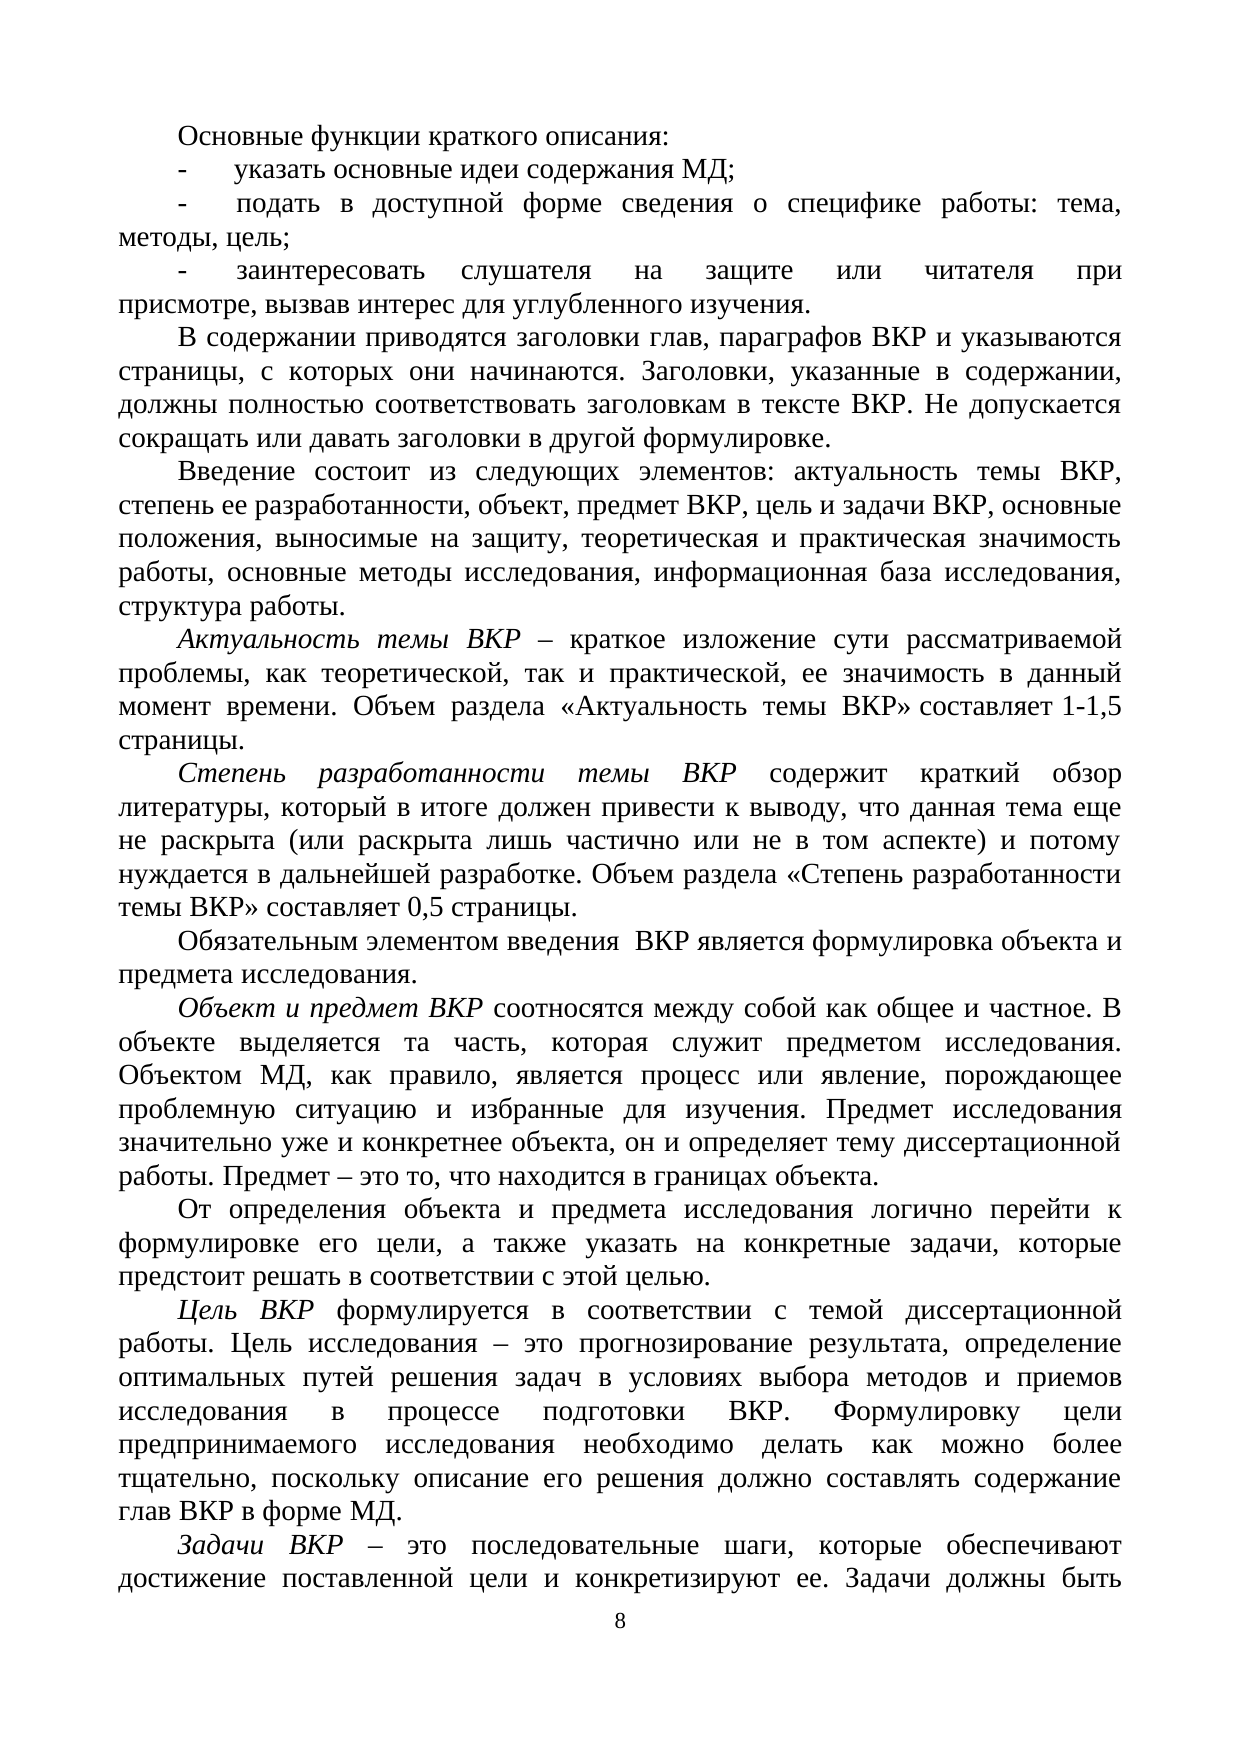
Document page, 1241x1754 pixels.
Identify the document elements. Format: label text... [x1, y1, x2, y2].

text Объект и предмет ВКР соотносятся между собой как общее и частное. В объекте выделяется та часть, которая служит предметом исследования. Объектом МД, как правило, является процесс или явление, порождающее проблемную ситуацию и избранные для изучения. Предмет исследования значительно уже и конкретнее объекта, он и определяет тему диссертационной работы. Предмет – это то, что находится в границах объекта. [118, 990, 1122, 1191]
text Основные функции краткого описания: [118, 118, 1122, 152]
text Обязательным элементом введения ВКР является формулировка объекта и предмета исследования. [118, 923, 1122, 990]
list заинтересовать слушателя на защите или читателя при присмотре, вызвав интерес для углубленного изучения. [118, 252, 1122, 319]
list указать основные идеи содержания МД; [118, 152, 1122, 185]
text Актуальность темы ВКР – краткое изложение сути рассматриваемой проблемы, как теоретической, так и практической, ее значимость в данный момент времени. Объем раздела «Актуальность темы ВКР» составляет 1-1,5 страницы. [118, 621, 1122, 755]
text Степень разработанности темы ВКР содержит краткий обзор литературы, который в итоге должен привести к выводу, что данная тема еще не раскрыта (или раскрыта лишь частично или не в том аспекте) и потому нуждается в дальнейшей разработке. Объем раздела «Степень разработанности темы ВКР» составляет 0,5 страницы. [118, 755, 1122, 923]
text Введение состоит из следующих элементов: актуальность темы ВКР, степень ее разработанности, объект, предмет ВКР, цель и задачи ВКР, основные положения, выносимые на защиту, теоретическая и практическая значимость работы, основные методы исследования, информационная база исследования, структура работы. [118, 453, 1122, 621]
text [118, 1527, 1122, 1594]
list подать в доступной форме сведения о специфике работы: тема, методы, цель; [118, 185, 1122, 252]
text В содержании приводятся заголовки глав, параграфов ВКР и указываются страницы, с которых они начинаются. Заголовки, указанные в содержании, должны полностью соответствовать заголовкам в тексте ВКР. Не допускается сокращать или давать заголовки в другой формулировке. [118, 319, 1122, 453]
text Цель ВКР формулируется в соответствии с темой диссертационной работы. Цель исследования – это прогнозирование результата, определение оптимальных путей решения задач в условиях выбора методов и приемов исследования в процессе подготовки ВКР. Формулировку цели предпринимаемого исследования необходимо делать как можно более тщательно, поскольку описание его решения должно составлять содержание глав ВКР в форме МД. [118, 1292, 1122, 1527]
text От определения объекта и предмета исследования логично перейти к формулировке его цели, а также указать на конкретные задачи, которые предстоит решать в соответствии с этой целью. [118, 1191, 1122, 1292]
